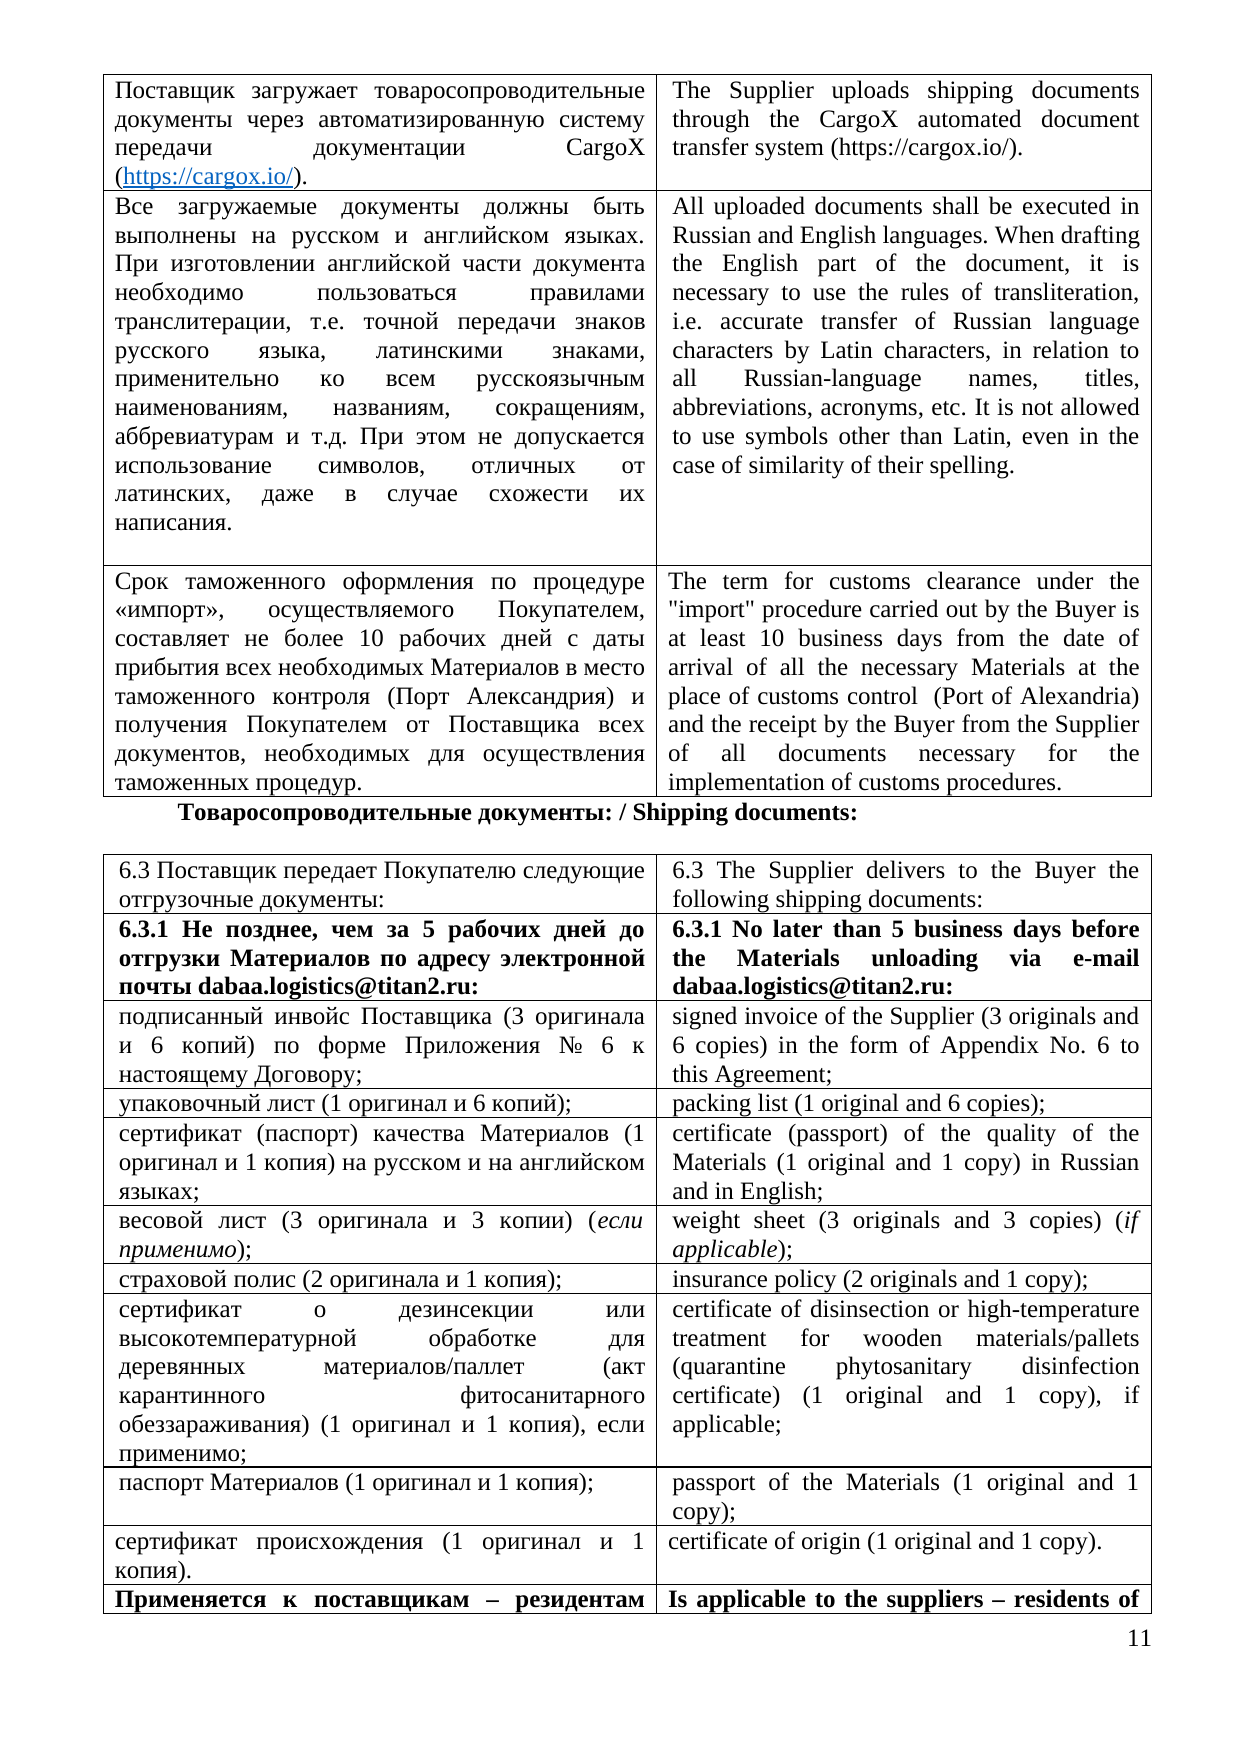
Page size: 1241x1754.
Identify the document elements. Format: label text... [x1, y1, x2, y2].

table_cell passport of the Materials (1 original and 1 copy); [657, 1468, 1151, 1525]
table_cell Срок таможенного оформления по процедуре «импорт», осуществляемого Покупателем, составляет не более 10 рабочих дней с даты прибытия всех необходимых Материалов в место таможенного контроля (Порт Александрия) и получения Покупателем от Поставщика всех документов, необходимых для осуществления таможенных процедур. [104, 566, 656, 796]
table_cell весовой лист (3 оригинала и 3 копии) (если применимо); [104, 1206, 656, 1263]
table_cell packing list (1 original and 6 copies); [657, 1089, 1151, 1117]
table_cell 6.3.1 No later than 5 business days before the Materials unloading via e-mail dabaa.logistics@titan2.ru: [657, 914, 1151, 1000]
subtitle Товаросопроводительные документы: / Shipping documents: [613, 797, 1152, 826]
table_cell подписанный инвойс Поставщика (3 оригинала и 6 копий) по форме Приложения № 6 к настоящему Договору; [104, 1001, 656, 1087]
table_cell страховой полис (2 оригинала и 1 копия); [104, 1264, 656, 1293]
table_cell weight sheet (3 originals and 3 copies) (if applicable); [657, 1206, 1151, 1263]
table_cell сертификат о дезинсекции или высокотемпературной обработке для деревянных материалов/паллет (акт карантинного фитосанитарного обеззараживания) (1 оригинал и 1 копия), если применимо; [104, 1294, 656, 1466]
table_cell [104, 1585, 656, 1613]
table_cell The Supplier uploads shipping documents through the CargoX automated document transfer system (https://cargox.io/). [657, 75, 1151, 190]
table_cell сертификат (паспорт) качества Материалов (1 оригинал и 1 копия) на русском и на английском языках; [104, 1118, 656, 1204]
table_cell certificate of origin (1 original and 1 copy). [657, 1526, 1151, 1583]
table_cell certificate of disinsection or high-temperature treatment for wooden materials/pallets (quarantine phytosanitary disinfection certificate) (1 original and 1 copy), if applicable; [657, 1294, 1151, 1466]
table_cell All uploaded documents shall be executed in Russian and English languages. When drafting the English part of the document, it is necessary to use the rules of transliteration, i.e. accurate transfer of Russian language characters by Latin characters, in relation to all Russian-language names, titles, abbreviations, acronyms, etc. It is not allowed to use symbols other than Latin, even in the case of similarity of their spelling. [657, 191, 1151, 565]
table_cell Все загружаемые документы должны быть выполнены на русском и английском языках. При изготовлении английской части документа необходимо пользоваться правилами транслитерации, т.е. точной передачи знаков русского языка, латинскими знаками, применительно ко всем русскоязычным наименованиям, названиям, сокращениям, аббревиатурам и т.д. При этом не допускается использование символов, отличных от латинских, даже в случае схожести их написания. [104, 191, 656, 565]
table_cell The term for customs clearance under the "import" procedure carried out by the Buyer is at least 10 business days from the date of arrival of all the necessary Materials at the place of customs control (Port of Alexandria) and the receipt by the Buyer from the Supplier of all documents necessary for the implementation of customs procedures. [657, 566, 1151, 796]
table_cell insurance policy (2 originals and 1 copy); [657, 1264, 1151, 1293]
table_cell паспорт Материалов (1 оригинал и 1 копия); [104, 1468, 656, 1525]
table_cell certificate (passport) of the quality of the Materials (1 original and 1 copy) in Russian and in English; [657, 1118, 1151, 1204]
table_cell сертификат происхождения (1 оригинал и 1 копия). [104, 1526, 656, 1583]
table_cell signed invoice of the Supplier (3 originals and 6 copies) in the form of Appendix No. 6 to this Agreement; [657, 1001, 1151, 1087]
table_cell упаковочный лист (1 оригинал и 6 копий); [104, 1089, 656, 1117]
table_header 6.3 The Supplier delivers to the Buyer the following shipping documents: [657, 855, 1151, 913]
table_header 6.3 Поставщик передает Покупателю следующие отгрузочные документы: [104, 855, 656, 913]
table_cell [657, 1585, 1151, 1613]
table_cell 6.3.1 Не позднее, чем за 5 рабочих дней до отгрузки Материалов по адресу электронной почты dabaa.logistics@titan2.ru: [104, 914, 656, 1000]
table_cell Поставщик загружает товаросопроводительные документы через автоматизированную систему передачи документации CargoX (https://cargox.io/). [104, 75, 656, 190]
